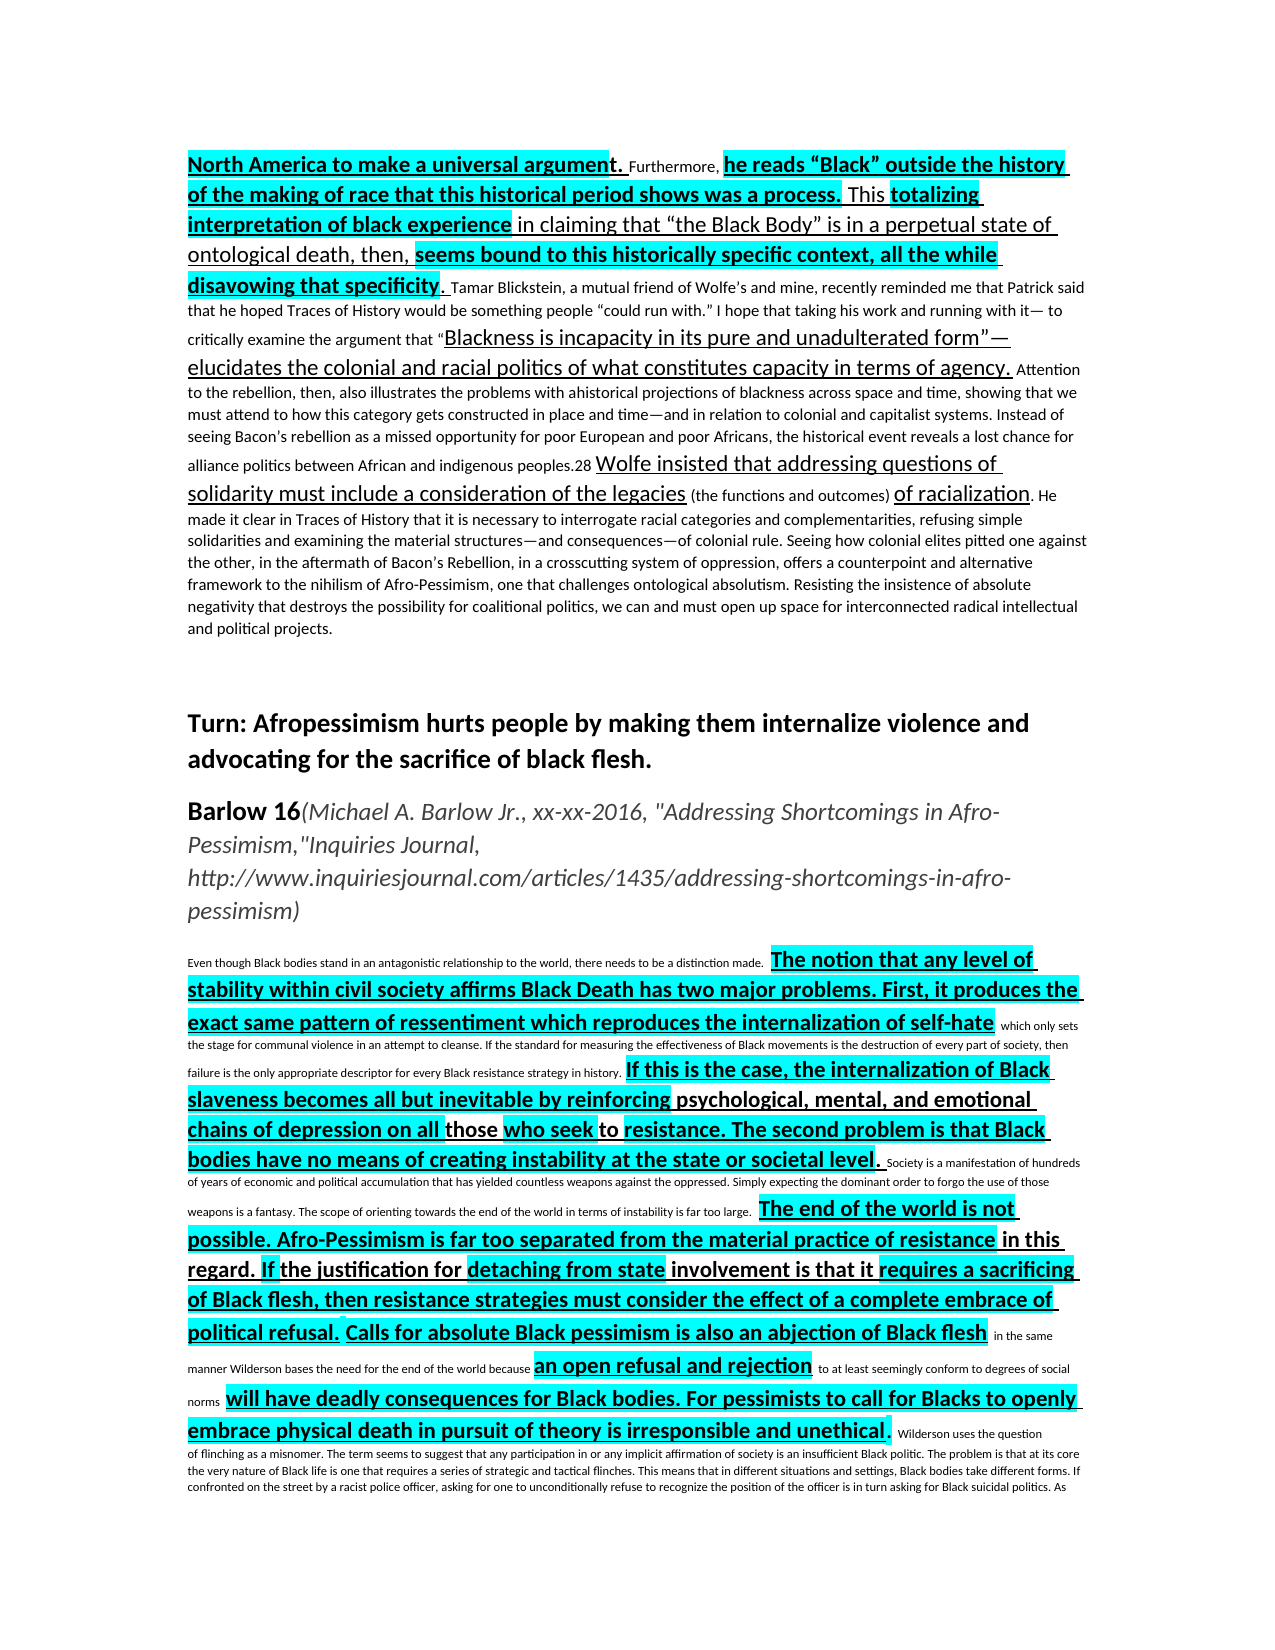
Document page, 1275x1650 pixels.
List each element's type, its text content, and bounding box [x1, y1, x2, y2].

text Barlow 16(Michael A. Barlow Jr., xx-xx-2016, "Addressing Shortcomings in Afro-Pessimism,"Inquiries Journal, http://www.inquiriesjournal.com/articles/1435/addressing-shortcomings-in-afro-pessimism) [187, 794, 1087, 926]
text Turn: Afropessimism hurts people by making them internalize violence and advocating for the sacrifice of black flesh. [187, 706, 1087, 775]
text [187, 150, 1087, 638]
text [187, 945, 1087, 1494]
